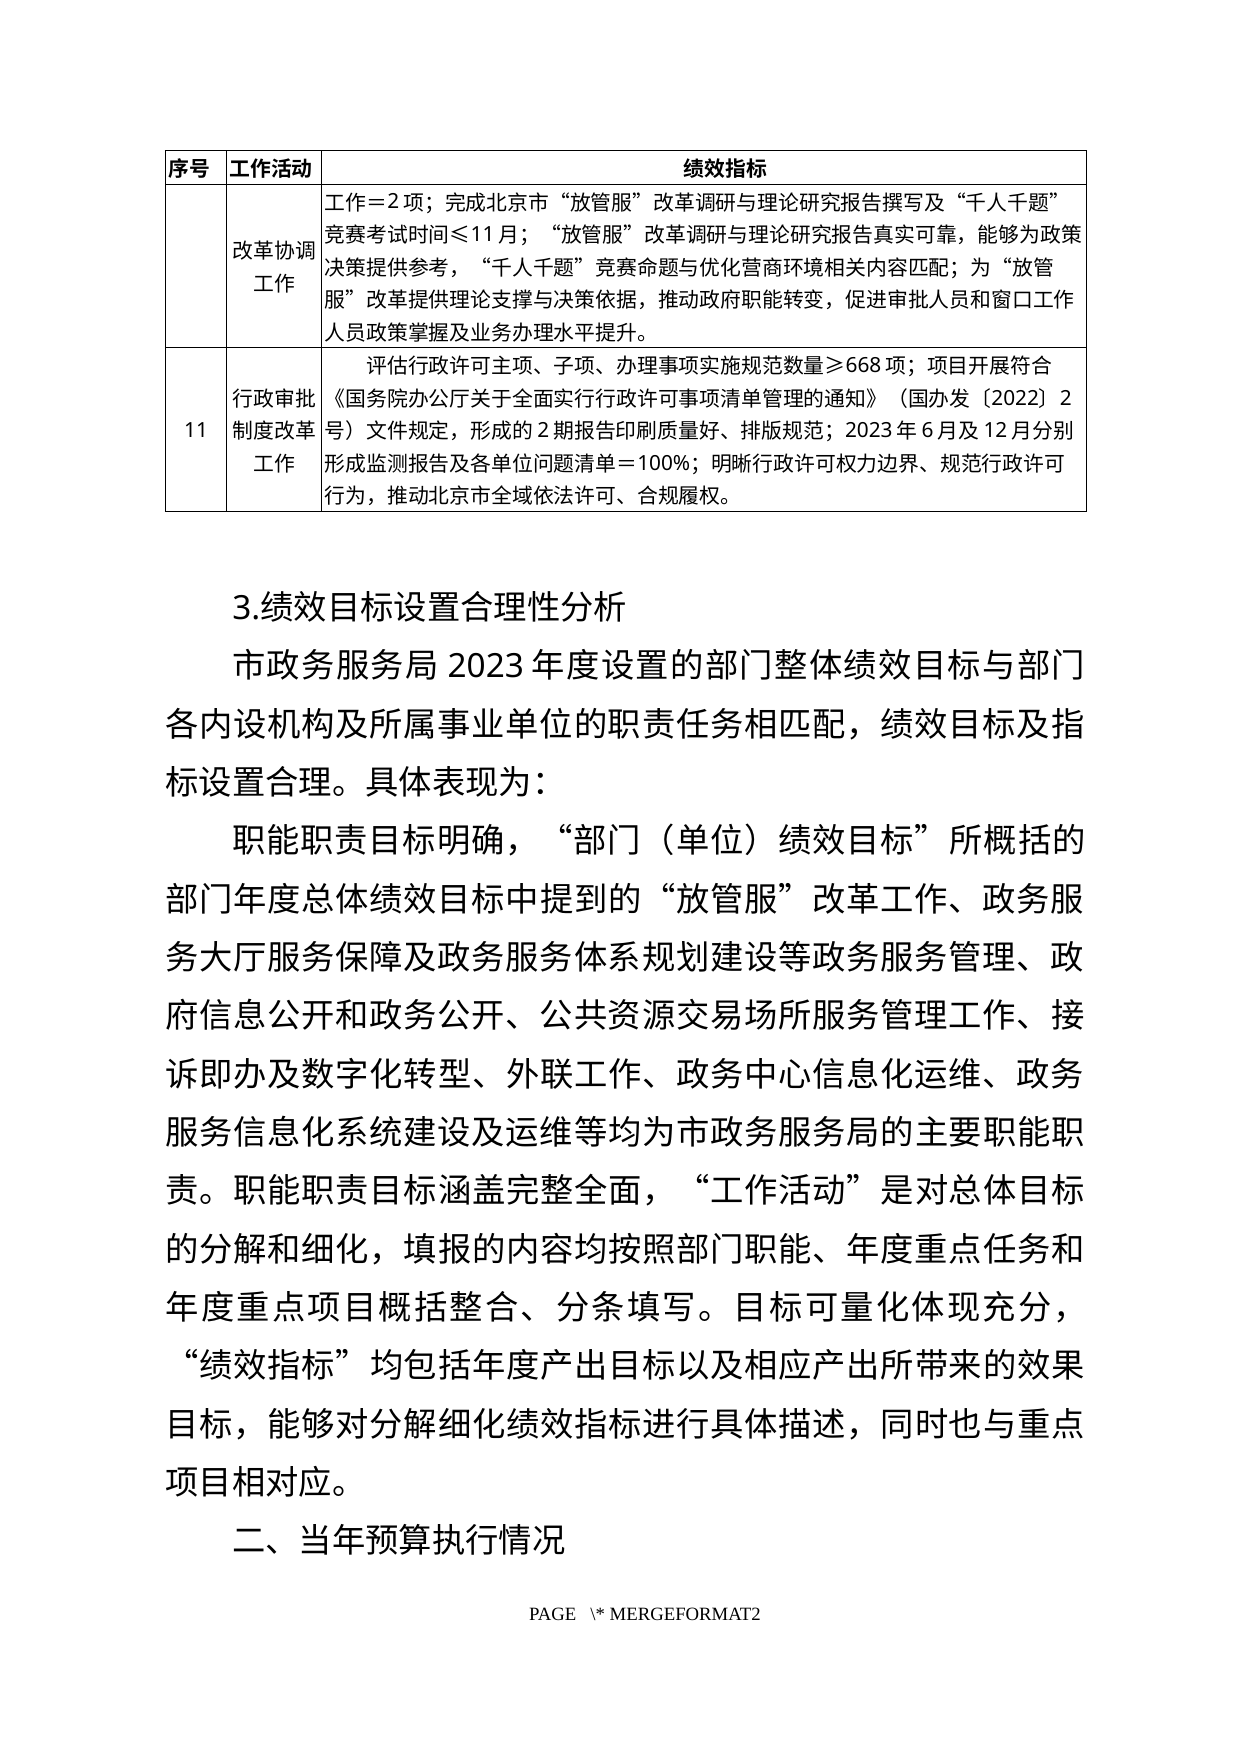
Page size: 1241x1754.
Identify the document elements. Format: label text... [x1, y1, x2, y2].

table_cell 11 [166, 348, 226, 511]
table_header 工作活动 [227, 151, 321, 183]
table_cell 10 [166, 185, 226, 347]
table_cell 行政审批制度改革工作 [227, 348, 321, 511]
text 市政务服务局2023年度设置的部门整体绩效目标与部门各内设机构及所属事业单位的职责任务相匹配，绩效目标及指标设置合理。具体表现为： [165, 631, 1087, 806]
table_cell 行政审批改革协调工作 [227, 185, 321, 347]
text 3.绩效目标设置合理性分析 [165, 573, 1087, 631]
text 二、当年预算执行情况 [165, 1506, 1087, 1564]
text 职能职责目标明确，“部门（单位）绩效目标”所概括的部门年度总体绩效目标中提到的“放管服”改革工作、政务服务大厅服务保障及政务服务体系规划建设等政务服务管理、政府信息公开和政务公开、公共资源交易场所服务管理工作、接诉即办及数字化转型、外联工作、政务中心信息化运维、政务服务信息化系统建设及运维等均为市政务服务局的主要职能职责。职能职责目标涵盖完整全面，“工作活动”是对总体目标的分解和细化，填报的内容均按照部门职能、年度重点任务和年度重点项目概括整合、分条填写。目标可量化体现充分，“绩效指标”均包括年度产出目标以及相应产出所带来的效果目标，能够对分解细化绩效指标进行具体描述，同时也与重点项目相对应。 [165, 806, 1087, 1506]
table_header 绩效指标 [322, 151, 1086, 183]
table_header 序号 [166, 151, 226, 183]
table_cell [322, 185, 1086, 347]
table_cell 评估行政许可主项、子项、办理事项实施规范数量≥668项；项目开展符合《国务院办公厅关于全面实行行政许可事项清单管理的通知》（国办发〔2022〕2号）文件规定，形成的2期报告印刷质量好、排版规范；2023年6月及12月分别形成监测报告及各单位问题清单＝100%；明晰行政许可权力边界、规范行政许可行为，推动北京市全域依法许可、合规履权。 [322, 348, 1086, 511]
